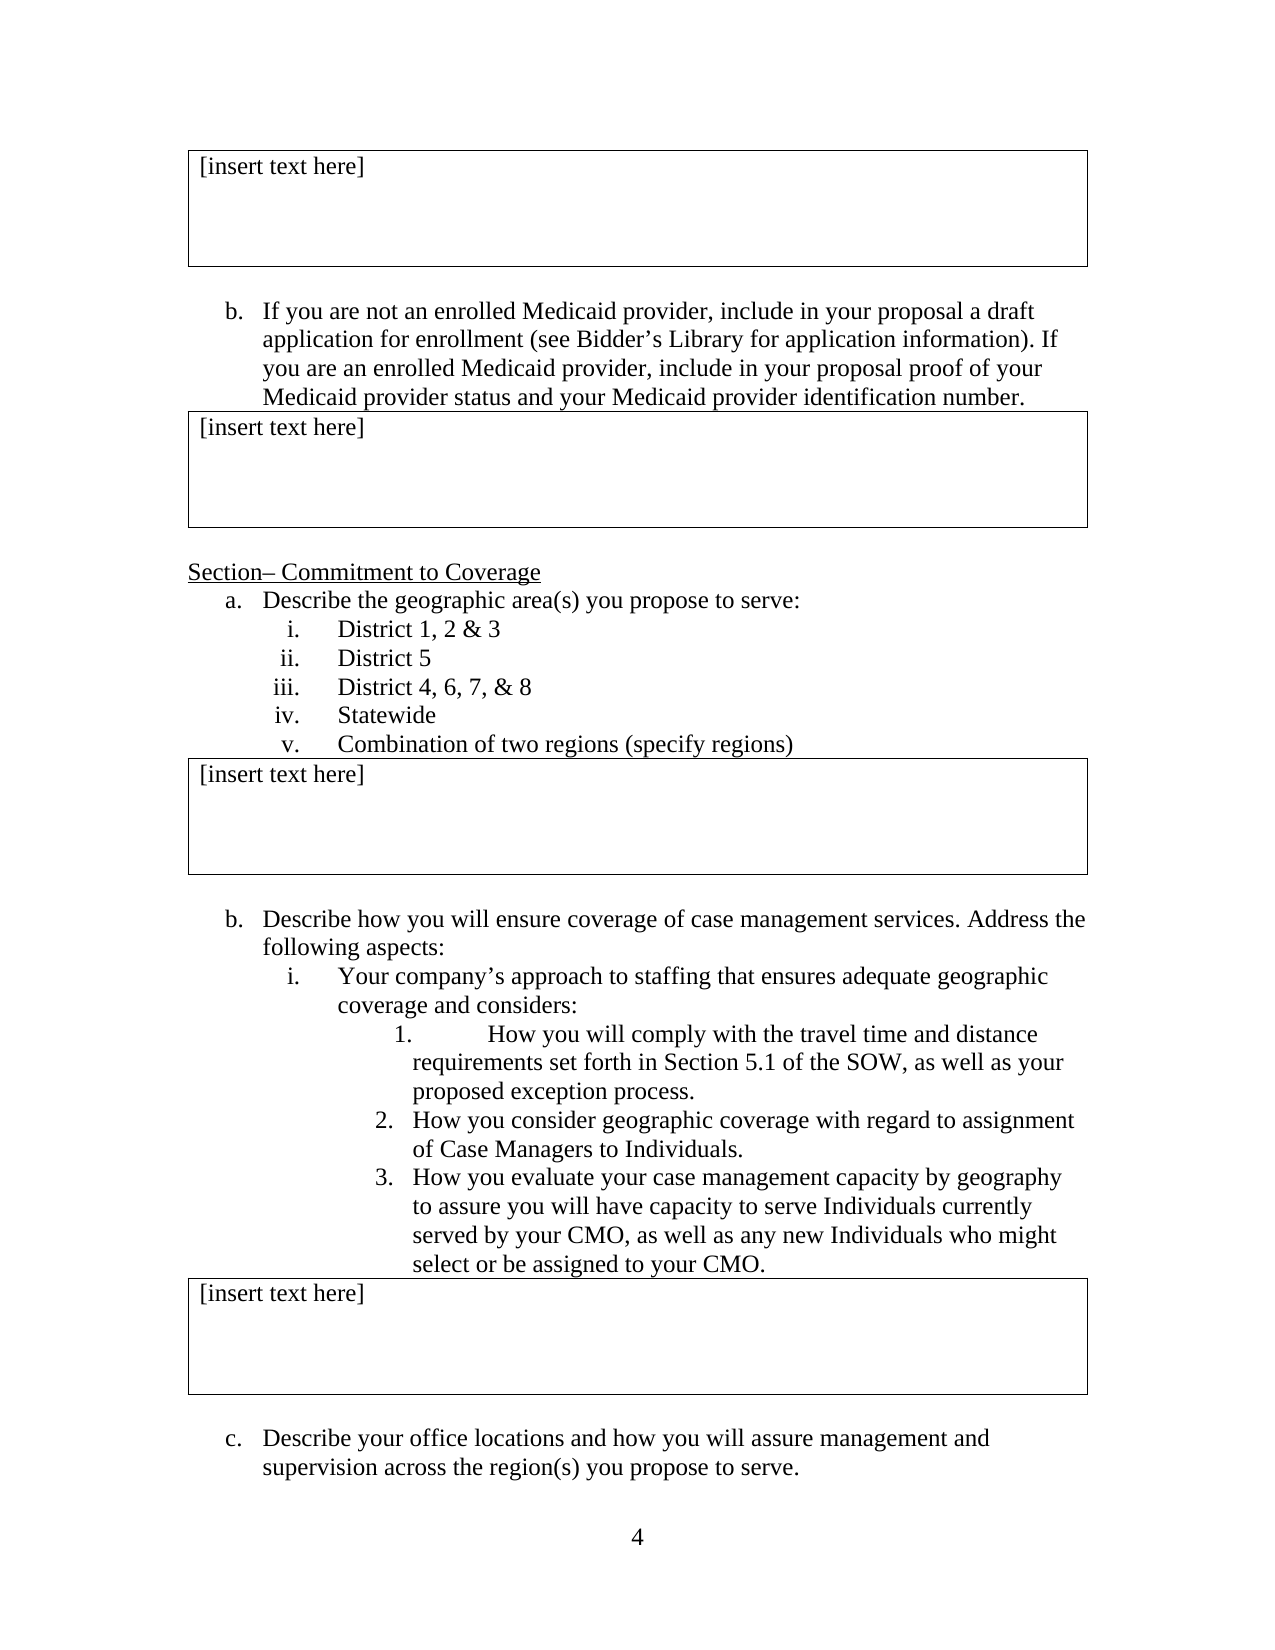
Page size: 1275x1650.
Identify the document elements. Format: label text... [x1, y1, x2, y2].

list Describe your office locations and how you will assure management and supervision across the region(s) you propose to serve. [225, 1423, 1087, 1481]
list Describe the geographic area(s) you propose to serve: [225, 585, 1087, 614]
table_header [insert text here] [189, 412, 1087, 527]
list District 4, 6, 7, & 8 [300, 672, 1087, 700]
list If you are not an enrolled Medicaid provider, include in your proposal a draft application for enrollment (see Bidder’s Library for application information). If you are an enrolled Medicaid provider, include in your proposal proof of your Medicaid provider status and your Medicaid provider identification number. [225, 296, 1087, 411]
text Section– Commitment to Coverage [187, 557, 1087, 585]
table_header [insert text here] [189, 1279, 1087, 1393]
list How you consider geographic coverage with regard to assignment of Case Managers to Individuals. [375, 1105, 1087, 1162]
list Your company’s approach to staffing that ensures adequate geographic coverage and considers: [300, 961, 1087, 1019]
list District 1, 2 & 3 [300, 614, 1087, 643]
list How you evaluate your case management capacity by geography to assure you will have capacity to serve Individuals currently served by your CMO, as well as any new Individuals who might select or be assigned to your CMO. [375, 1162, 1087, 1277]
list Statewide [300, 700, 1087, 729]
table_header [insert text here] [189, 759, 1087, 874]
table_header [insert text here] [189, 151, 1087, 266]
list District 5 [300, 643, 1087, 672]
list Combination of two regions (specify regions) [300, 729, 1087, 758]
list Describe how you will ensure coverage of case management services. Address the following aspects: [225, 904, 1087, 961]
list How you will comply with the travel time and distance requirements set forth in Section 5.1 of the SOW, as well as your proposed exception process. [394, 1019, 1087, 1105]
